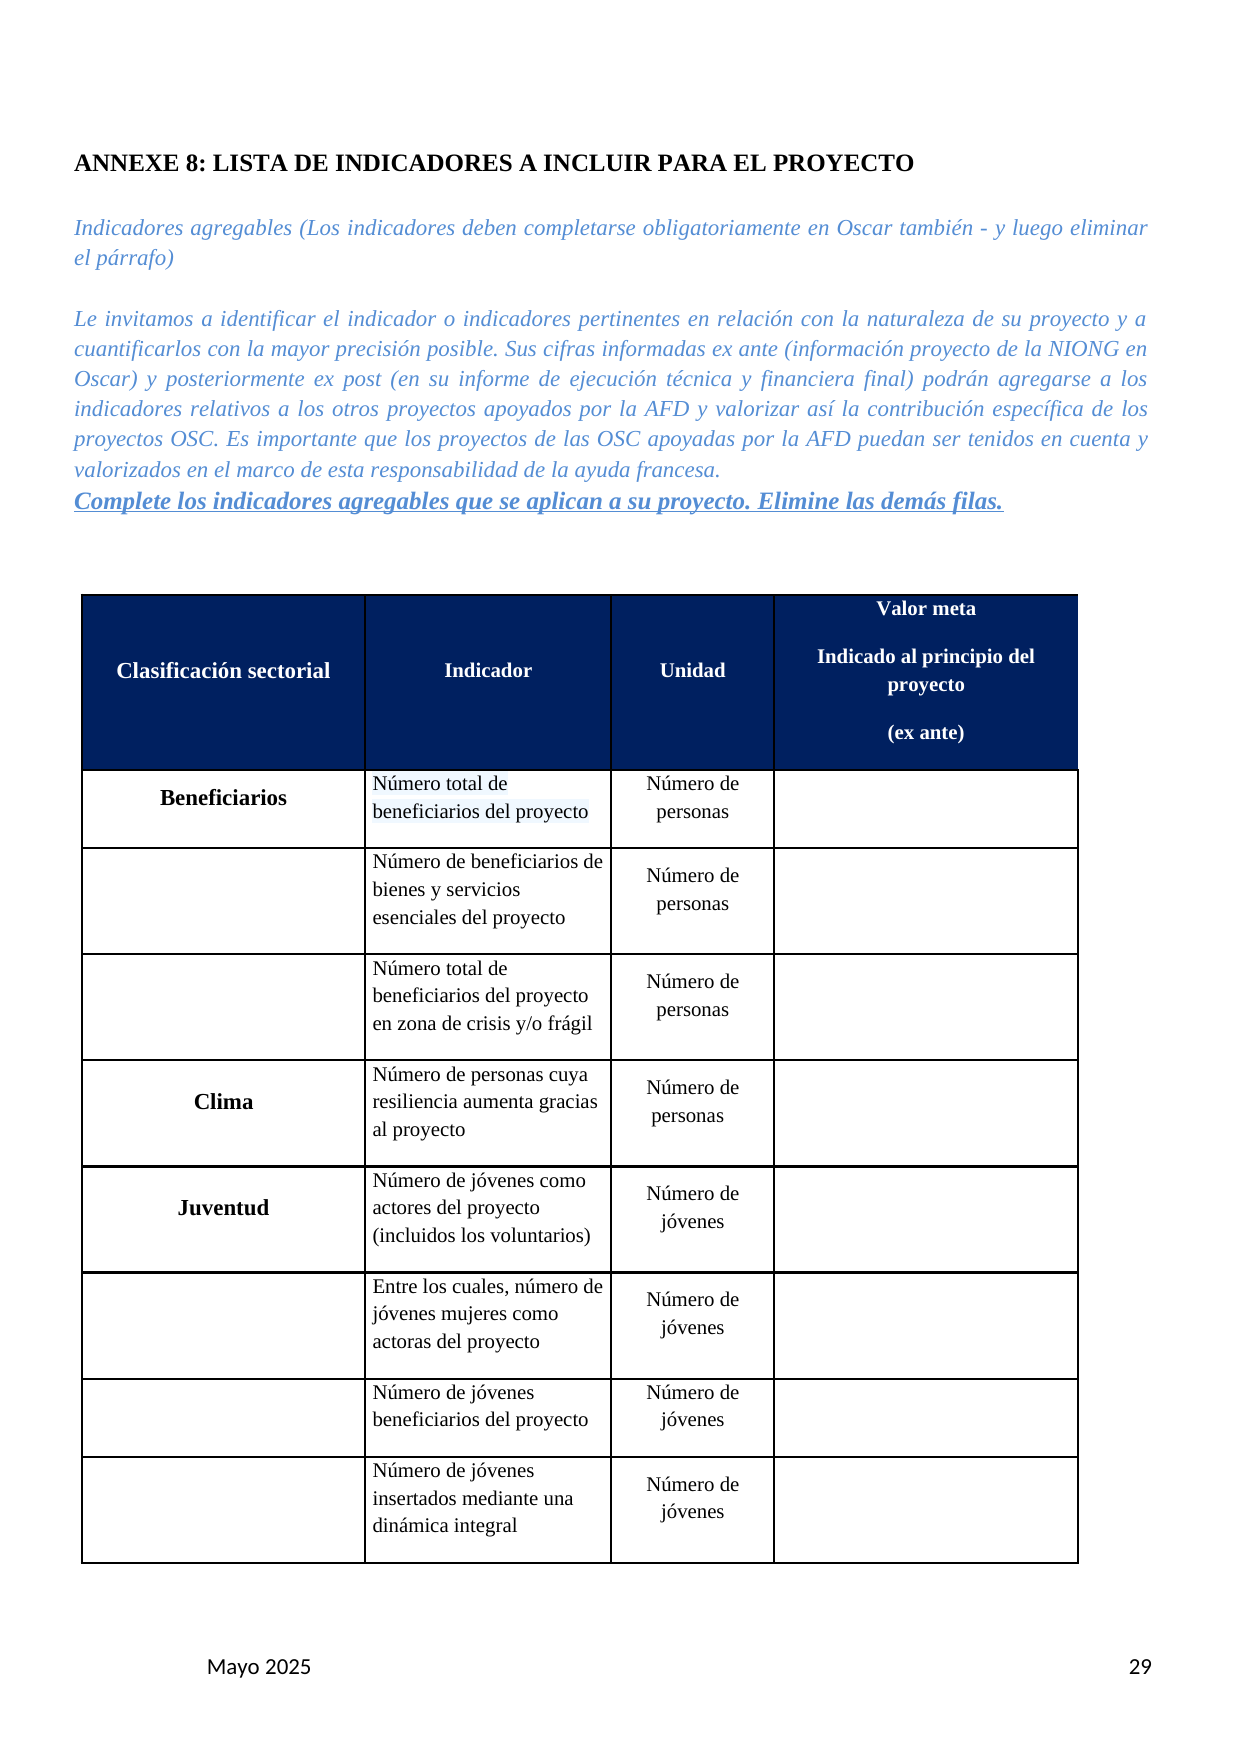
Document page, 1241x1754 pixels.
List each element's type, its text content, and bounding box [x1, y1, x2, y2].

table_header Clasificación sectorial [83, 596, 364, 769]
table_cell Juventud [83, 1168, 364, 1271]
table_cell [775, 955, 1077, 1059]
table_cell Número de personas [612, 1061, 773, 1165]
table_cell Número de personas [612, 955, 773, 1059]
text Le invitamos a identificar el indicador o indicadores pertinentes en relación con la naturaleza de su proyecto y a cuantificarlos con la mayor precisión posible. Sus cifras informadas ex ante (información proyecto de la NIONG en Oscar) y posteriormente ex post (en su informe de ejecución técnica y financiera final) podrán agregarse a los indicadores relativos a los otros proyectos apoyados por la AFD y valorizar así la contribución específica de los proyectos OSC. Es importante que los proyectos de las OSC apoyadas por la AFD puedan ser tenidos en cuenta y valorizados en el marco de esta responsabilidad de la ayuda francesa. [74, 304, 1152, 482]
text ANNExe 8: LISTA DE INDICADORES A INCLUIR PARA EL PROYECTO [33, 148, 1152, 176]
table_cell [775, 1061, 1077, 1165]
table_header Unidad [612, 596, 773, 769]
table_cell Número de jóvenes insertados mediante una dinámica integral [366, 1458, 610, 1562]
table_cell Beneficiarios [83, 771, 364, 847]
table_cell Número de personas [612, 849, 773, 953]
table_cell [775, 1274, 1077, 1377]
table_cell [83, 1458, 364, 1562]
table_cell Número de jóvenes [612, 1380, 773, 1456]
table_cell [775, 849, 1077, 953]
table_cell [775, 1458, 1077, 1562]
table_cell [775, 1380, 1077, 1456]
table_cell Entre los cuales, número de jóvenes mujeres como actoras del proyecto [366, 1274, 610, 1377]
table_cell Número de personas cuya resiliencia aumenta gracias al proyecto [366, 1061, 610, 1165]
table_cell Número de beneficiarios de bienes y servicios esenciales del proyecto [366, 849, 610, 953]
table_cell Clima [83, 1061, 364, 1165]
table_cell [83, 955, 364, 1059]
table_cell Número de jóvenes beneficiarios del proyecto [366, 1380, 610, 1456]
table_cell [775, 771, 1077, 847]
table_cell Número de personas [612, 771, 773, 847]
table_cell Número total de beneficiarios del proyecto en zona de crisis y/o frágil [366, 955, 610, 1059]
table_cell Número de jóvenes [612, 1458, 773, 1562]
text Complete los indicadores agregables que se aplican a su proyecto. Elimine las demás filas. [74, 486, 1152, 514]
table_header Valor meta Indicado al principio del proyecto (ex ante) [775, 596, 1078, 769]
table_cell Número de jóvenes [612, 1274, 773, 1377]
table_cell [83, 849, 364, 953]
table_cell [775, 1168, 1077, 1271]
table_cell Número total de beneficiarios del proyecto [366, 771, 610, 847]
table_cell Número de jóvenes [612, 1168, 773, 1271]
table_cell [83, 1274, 364, 1377]
table_cell [83, 1380, 364, 1456]
text Indicadores agregables (Los indicadores deben completarse obligatoriamente en Oscar también - y luego eliminar el párrafo) [74, 214, 1152, 271]
table_header Indicador [366, 596, 610, 769]
table_cell Número de jóvenes como actores del proyecto (incluidos los voluntarios) [366, 1168, 610, 1271]
